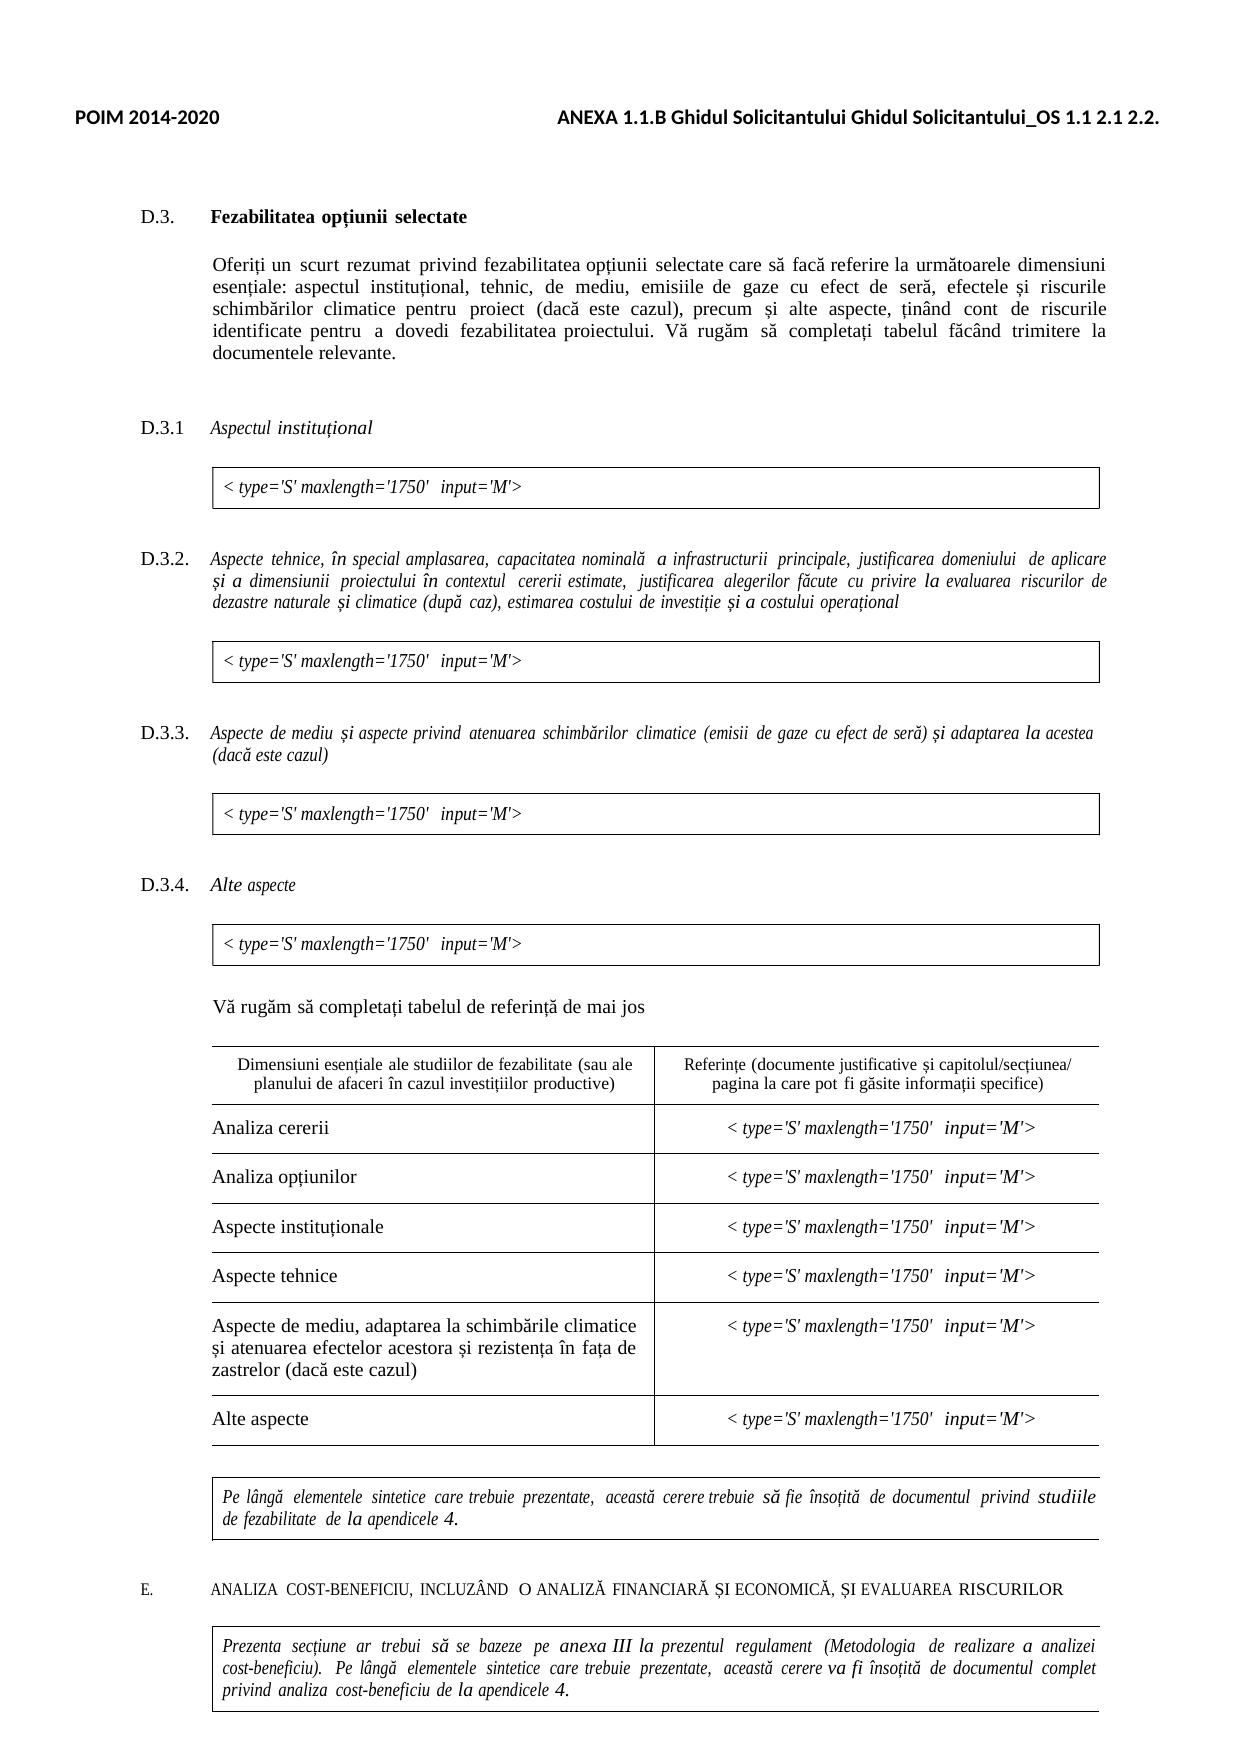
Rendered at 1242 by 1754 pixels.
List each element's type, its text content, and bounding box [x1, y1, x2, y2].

text Vă rugăm să completați tabelul de referință de mai jos [212, 995, 649, 1018]
table_cell < type='S' maxlength='1750' input='M'> [655, 1303, 1099, 1395]
table_cell Aspecte de mediu, adaptarea la schimbările climatice și atenuarea efectelor acestora și rezistența în fața de­ zastrelor (dacă este cazul) [212, 1303, 654, 1395]
table_cell < type='S' maxlength='1750' input='M'> [655, 1204, 1099, 1252]
table_cell Aspecte tehnice [212, 1253, 654, 1302]
text < type='S' maxlength='1750' input='M'> [222, 649, 530, 672]
text Oferiți un scurt rezumat privind fezabilitatea opțiunii selectate care să facă referire la următoarele dimensiuni esențiale: aspectul instituțional, tehnic, de mediu, emisiile de gaze cu efect de seră, efectele și riscurile schimbărilor climatice pentru proiect (dacă este cazul), precum și alte aspecte, ținând cont de riscurile identificate pentru a dovedi fezabilitatea proiectului. Vă rugăm să completați tabelul făcând trimitere la documentele relevante. [212, 254, 1107, 364]
table_cell Analiza opțiunilor [212, 1154, 654, 1203]
text < type='S' maxlength='1750' input='M'> [222, 932, 530, 955]
table_cell < type='S' maxlength='1750' input='M'> [655, 1154, 1099, 1203]
table_header Referințe (documente justificative și capitolul/secțiunea/ pagina la care pot fi găsite informații specifice) [655, 1047, 1099, 1103]
text D.3.4. Alte aspecte [140, 873, 1169, 896]
text Pe lângă elementele sintetice care trebuie prezentate, această cerere trebuie să fie însoțită de documentul privind studiile de fezabilitate de la apendicele 4. [222, 1486, 1097, 1529]
text D.3. Fezabilitatea opțiunii selectate [140, 204, 1169, 227]
table_cell < type='S' maxlength='1750' input='M'> [655, 1105, 1099, 1153]
text < type='S' maxlength='1750' input='M'> [222, 475, 530, 498]
text < type='S' maxlength='1750' input='M'> [222, 802, 530, 824]
text D.3.1 Aspectul instituțional [140, 416, 1169, 439]
text D.3.2. Aspecte tehnice, în special amplasarea, capacitatea nominală a infrastructurii principale, justificarea domeniului de aplicare și a dimensiunii proiectului în contextul cererii estimate, justificarea alegerilor făcute cu privire la evaluarea riscurilor de dezastre naturale și climatice (după caz), estimarea costului de investiție și a costului operațional [140, 548, 1107, 613]
table_header Dimensiuni esențiale ale studiilor de fezabilitate (sau ale planului de afaceri în cazul investițiilor productive) [212, 1047, 654, 1103]
table_cell Analiza cererii [212, 1105, 654, 1153]
text D.3.3. Aspecte de mediu și aspecte privind atenuarea schimbărilor climatice (emisii de gaze cu efect de seră) și adaptarea la acestea [140, 721, 1169, 744]
table_cell Aspecte instituționale [212, 1204, 654, 1252]
text (dacă este cazul) [212, 744, 335, 766]
table_cell < type='S' maxlength='1750' input='M'> [655, 1253, 1099, 1302]
table_cell < type='S' maxlength='1750' input='M'> [655, 1396, 1099, 1444]
text Prezenta secțiune ar trebui să se bazeze pe anexa III la prezentul regulament (Metodologia de realizare a analizei cost-beneficiu). Pe lângă elementele sintetice care trebuie prezentate, această cerere va fi însoțită de documentul complet privind analiza cost-beneficiu de la apendicele 4. [222, 1635, 1097, 1701]
table_cell Alte aspecte [212, 1396, 654, 1444]
text E. ANALIZA COST-BENEFICIU, INCLUZÂND O ANALIZĂ FINANCIARĂ ȘI ECONOMICĂ, ȘI EVALUAREA RISCURILOR [140, 1578, 1169, 1599]
